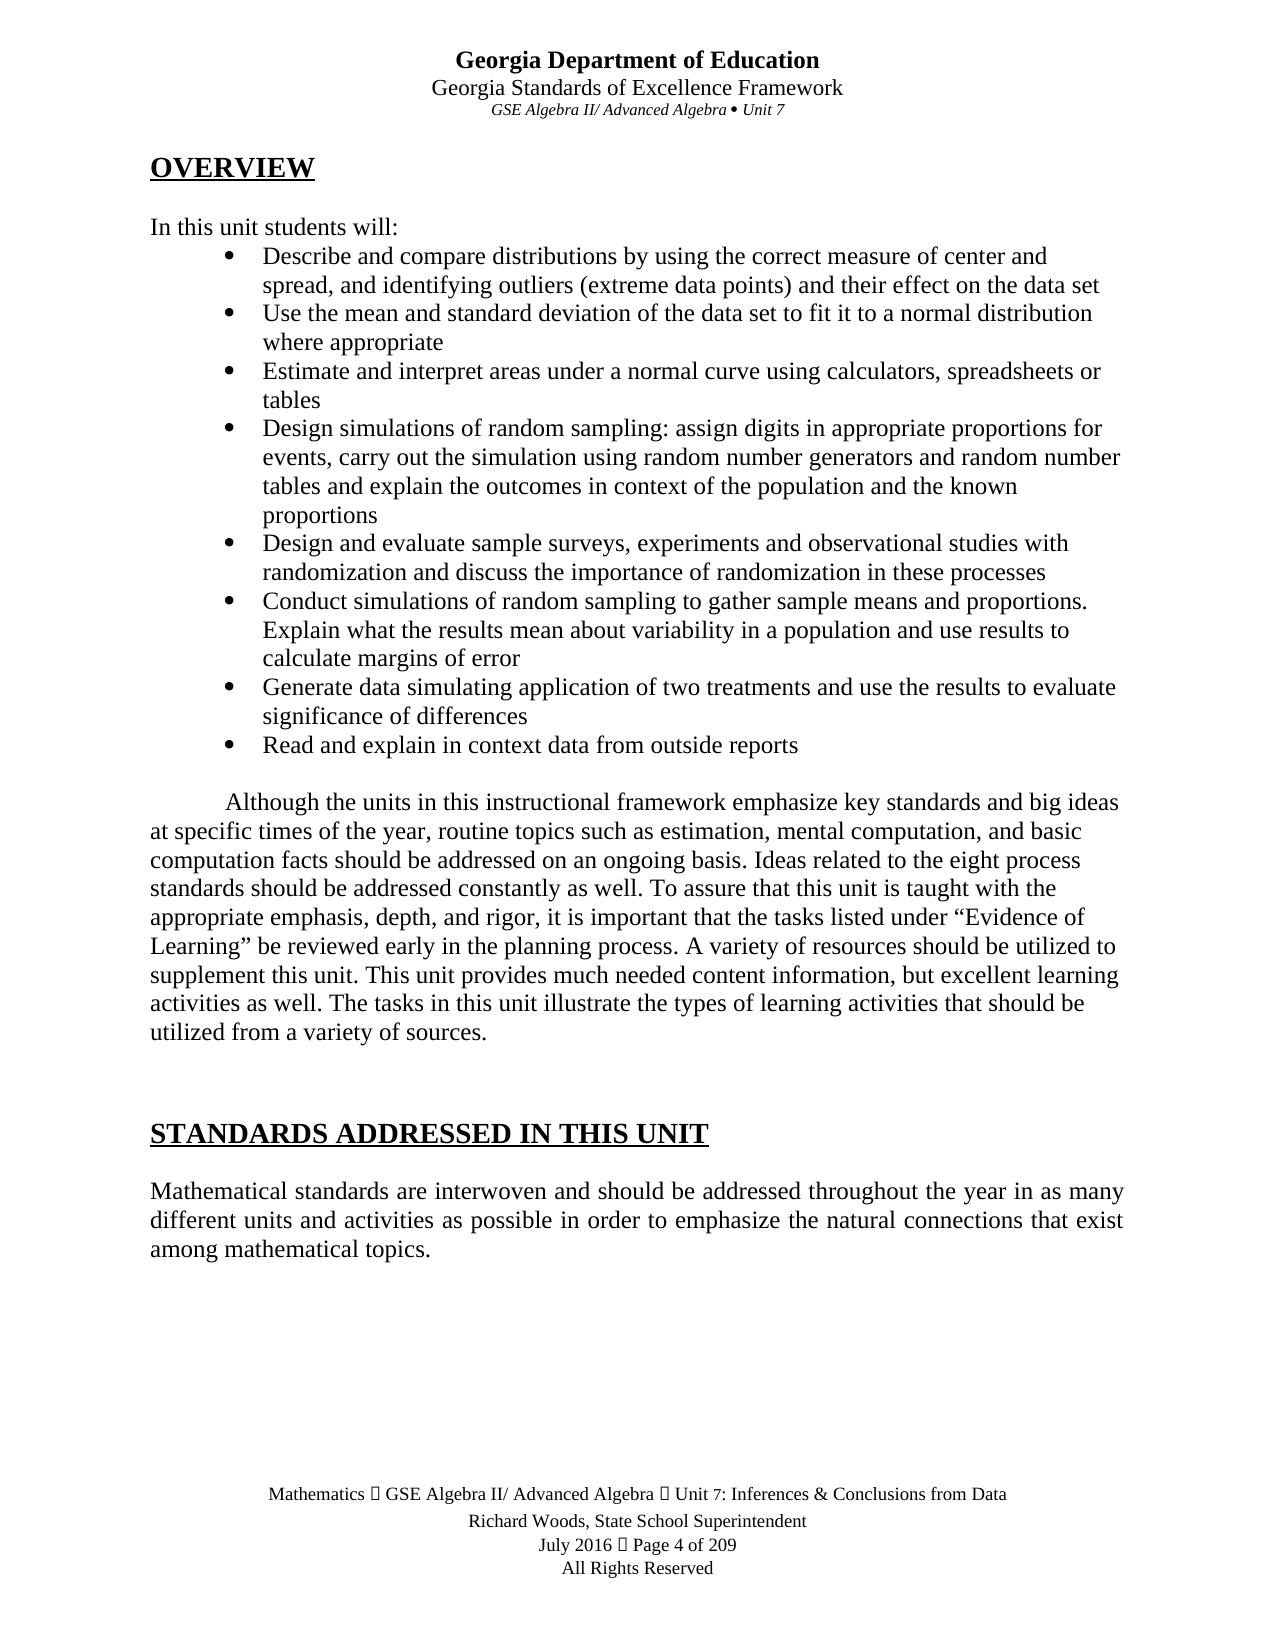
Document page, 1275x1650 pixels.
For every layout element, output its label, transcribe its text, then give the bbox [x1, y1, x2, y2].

list Estimate and interpret areas under a normal curve using calculators, spreadsheets or tables [225, 356, 1125, 413]
list Generate data simulating application of two treatments and use the results to evaluate significance of differences [225, 672, 1125, 730]
list Describe and compare distributions by using the correct measure of center and spread, and identifying outliers (extreme data points) and their effect on the data set [225, 241, 1125, 298]
list Use the mean and standard deviation of the data set to fit it to a normal distribution where appropriate [225, 298, 1125, 356]
list Read and explain in context data from outside reports [225, 730, 1125, 758]
list Design and evaluate sample surveys, experiments and observational studies with randomization and discuss the importance of randomization in these processes [225, 528, 1125, 586]
text Although the units in this instructional framework emphasize key standards and big ideas at specific times of the year, routine topics such as estimation, mental computation, and basic computation facts should be addressed on an ongoing basis. Ideas related to the eight process standards should be addressed constantly as well. To assure that this unit is taught with the appropriate emphasis, depth, and rigor, it is important that the tasks listed under “Evidence of Learning” be reviewed early in the planning process. A variety of resources should be utilized to supplement this unit. This unit provides much needed content information, but excellent learning activities as well. The tasks in this unit illustrate the types of learning activities that should be utilized from a variety of sources. [150, 787, 1125, 1046]
list Conduct simulations of random sampling to gather sample means and proportions. Explain what the results mean about variability in a population and use results to calculate margins of error [225, 586, 1125, 672]
text Mathematical standards are interwoven and should be addressed throughout the year in as many different units and activities as possible in order to emphasize the natural connections that exist among mathematical topics. [150, 1176, 1125, 1263]
text In this unit students will: [150, 212, 1125, 241]
list Design simulations of random sampling: assign digits in appropriate proportions for events, carry out the simulation using random number generators and random number tables and explain the outcomes in context of the population and the known proportions [225, 413, 1125, 528]
subtitle OVERVIEW [150, 150, 1125, 183]
subtitle STANDARDS ADDRESSED IN THIS UNIT [150, 1116, 1125, 1150]
